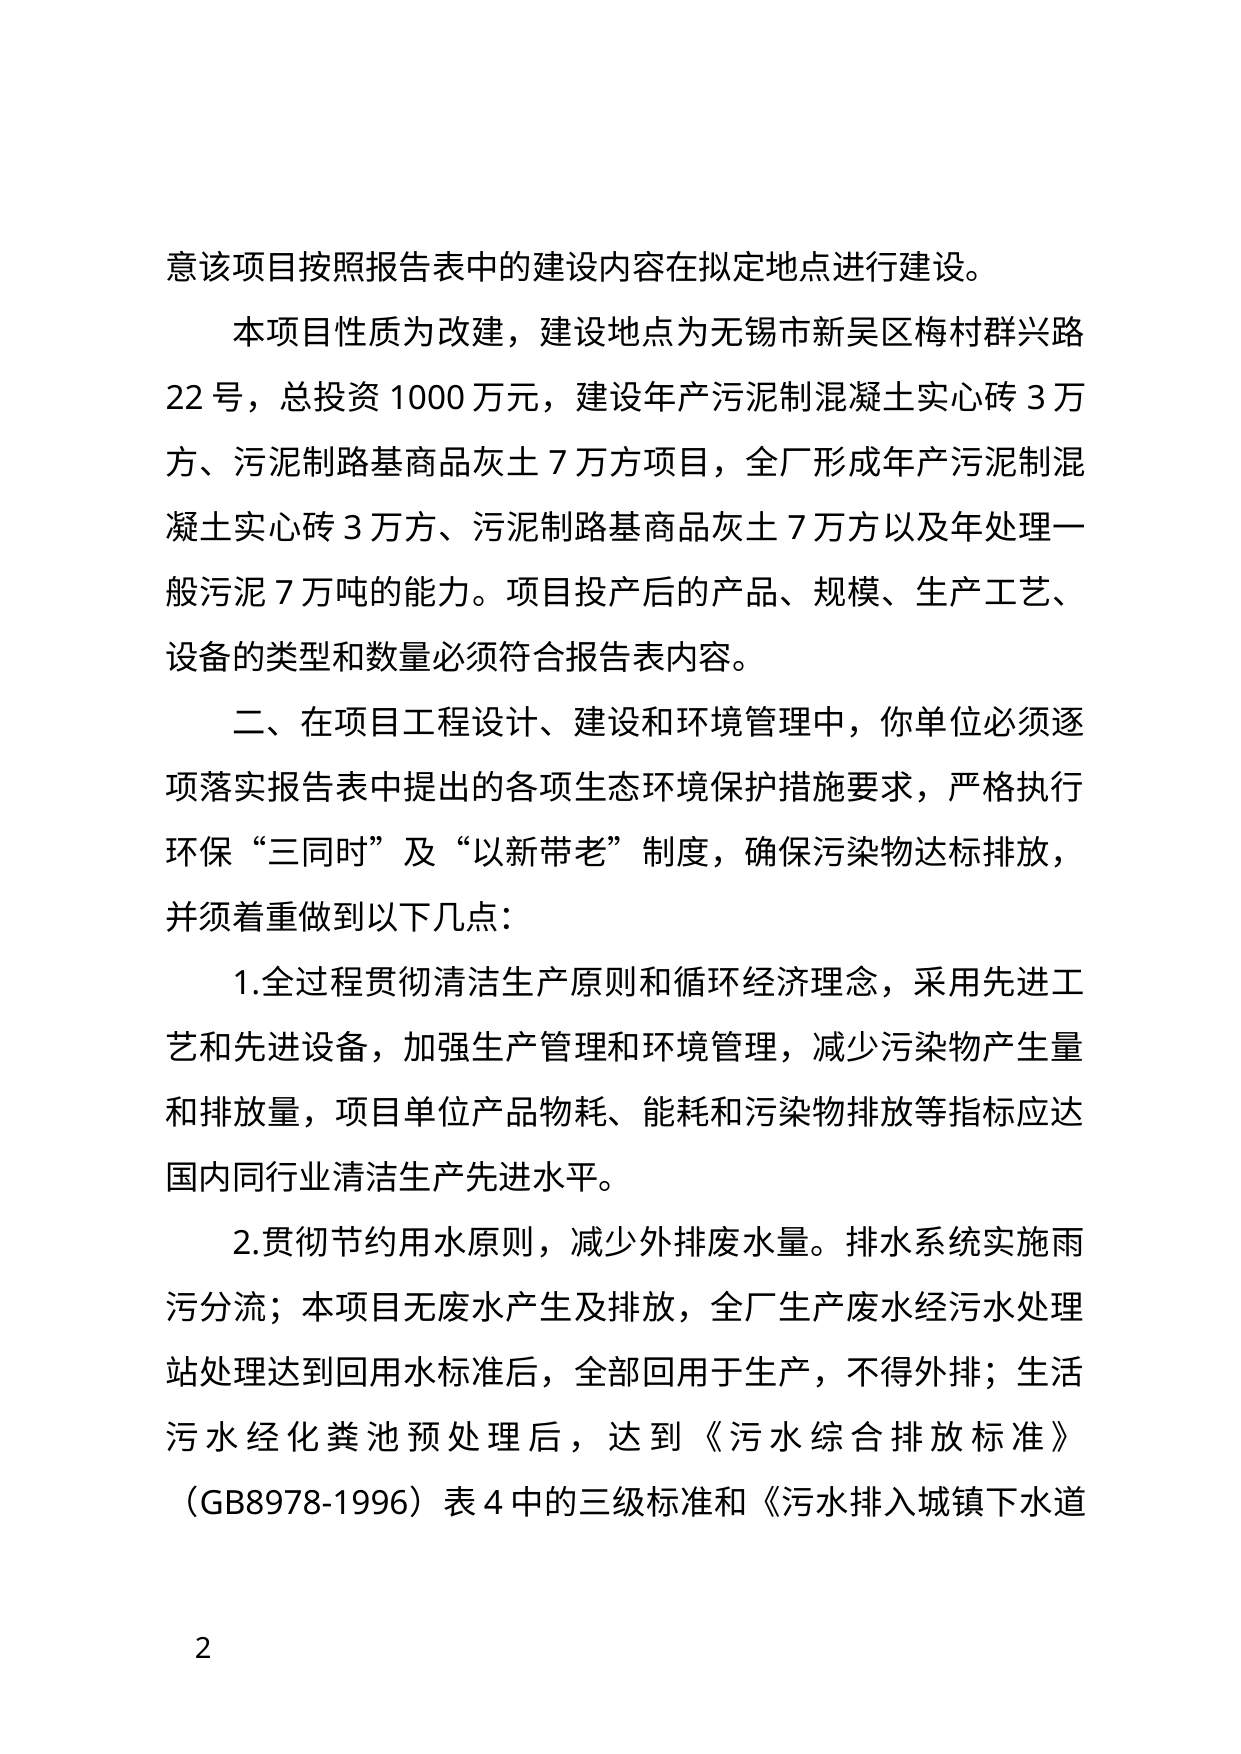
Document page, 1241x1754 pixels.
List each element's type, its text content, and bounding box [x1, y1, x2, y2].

text 二、在项目工程设计、建设和环境管理中，你单位必须逐项落实报告表中提出的各项生态环境保护措施要求，严格执行环保“三同时”及“以新带老”制度，确保污染物达标排放，并须着重做到以下几点： [165, 688, 1087, 948]
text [165, 1208, 1087, 1533]
text 1.全过程贯彻清洁生产原则和循环经济理念，采用先进工艺和先进设备，加强生产管理和环境管理，减少污染物产生量和排放量，项目单位产品物耗、能耗和污染物排放等指标应达国内同行业清洁生产先进水平。 [165, 948, 1087, 1208]
text 本项目性质为改建，建设地点为无锡市新吴区梅村群兴路22号，总投资1000万元，建设年产污泥制混凝土实心砖3万方、污泥制路基商品灰土7万方项目，全厂形成年产污泥制混凝土实心砖3万方、污泥制路基商品灰土7万方以及年处理一般污泥7万吨的能力。项目投产后的产品、规模、生产工艺、设备的类型和数量必须符合报告表内容。 [165, 298, 1087, 688]
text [165, 233, 1087, 298]
